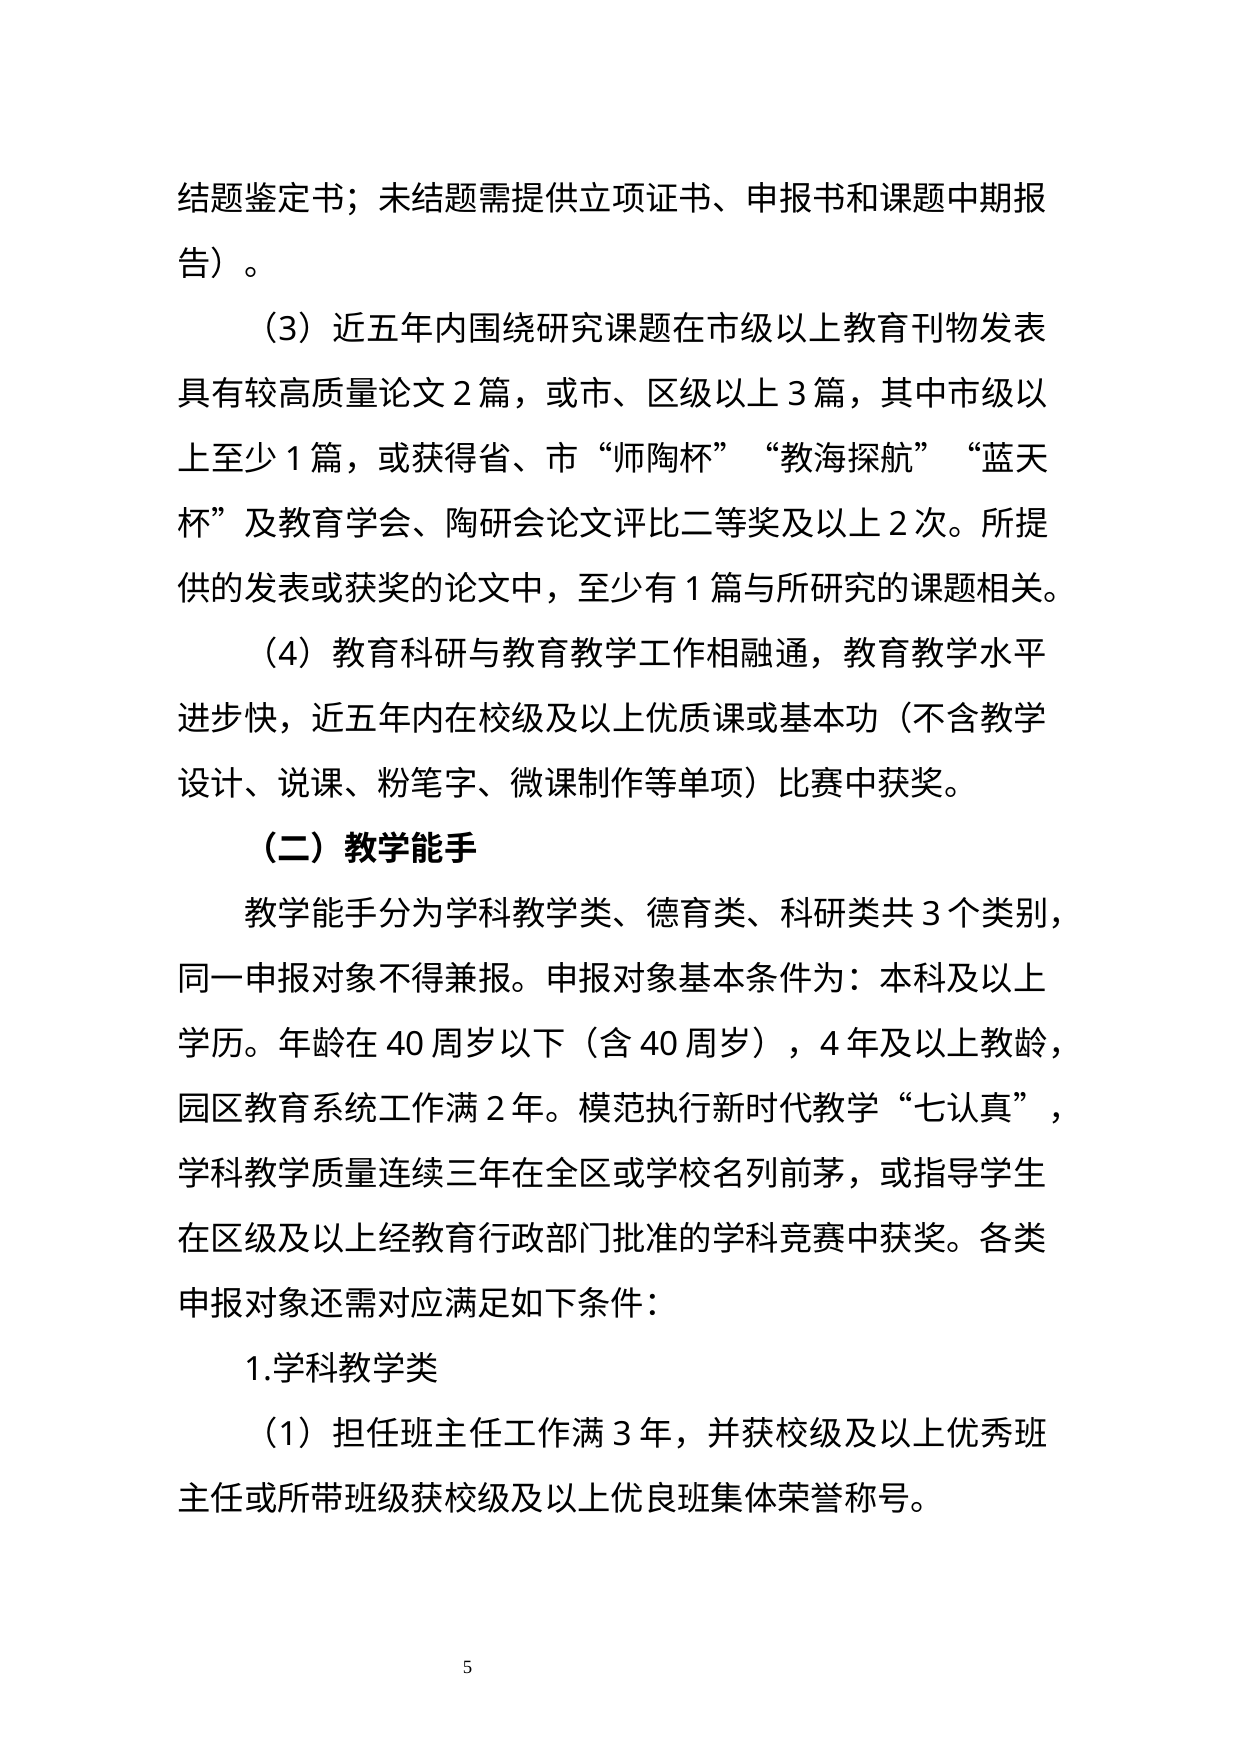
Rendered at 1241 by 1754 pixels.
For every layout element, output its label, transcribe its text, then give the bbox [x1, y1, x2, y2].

text （4）教育科研与教育教学工作相融通，教育教学水平进步快，近五年内在校级及以上优质课或基本功（不含教学设计、说课、粉笔字、微课制作等单项）比赛中获奖。 [177, 618, 1048, 813]
text 1.学科教学类 [177, 1333, 1048, 1398]
text （二）教学能手 [244, 813, 1048, 878]
text （3）近五年内围绕研究课题在市级以上教育刊物发表具有较高质量论文2篇，或市、区级以上3篇，其中市级以上至少1篇，或获得省、市“师陶杯”“教海探航”“蓝天杯”及教育学会、陶研会论文评比二等奖及以上2次。所提供的发表或获奖的论文中，至少有1篇与所研究的课题相关。 [177, 293, 1048, 618]
text 教学能手分为学科教学类、德育类、科研类共3个类别，同一申报对象不得兼报。申报对象基本条件为：本科及以上学历。年龄在40周岁以下（含40周岁），4年及以上教龄，园区教育系统工作满2年。模范执行新时代教学“七认真”，学科教学质量连续三年在全区或学校名列前茅，或指导学生在区级及以上经教育行政部门批准的学科竞赛中获奖。各类申报对象还需对应满足如下条件： [177, 878, 1048, 1333]
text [177, 163, 1048, 293]
text （1）担任班主任工作满3年，并获校级及以上优秀班主任或所带班级获校级及以上优良班集体荣誉称号。 [177, 1398, 1048, 1528]
